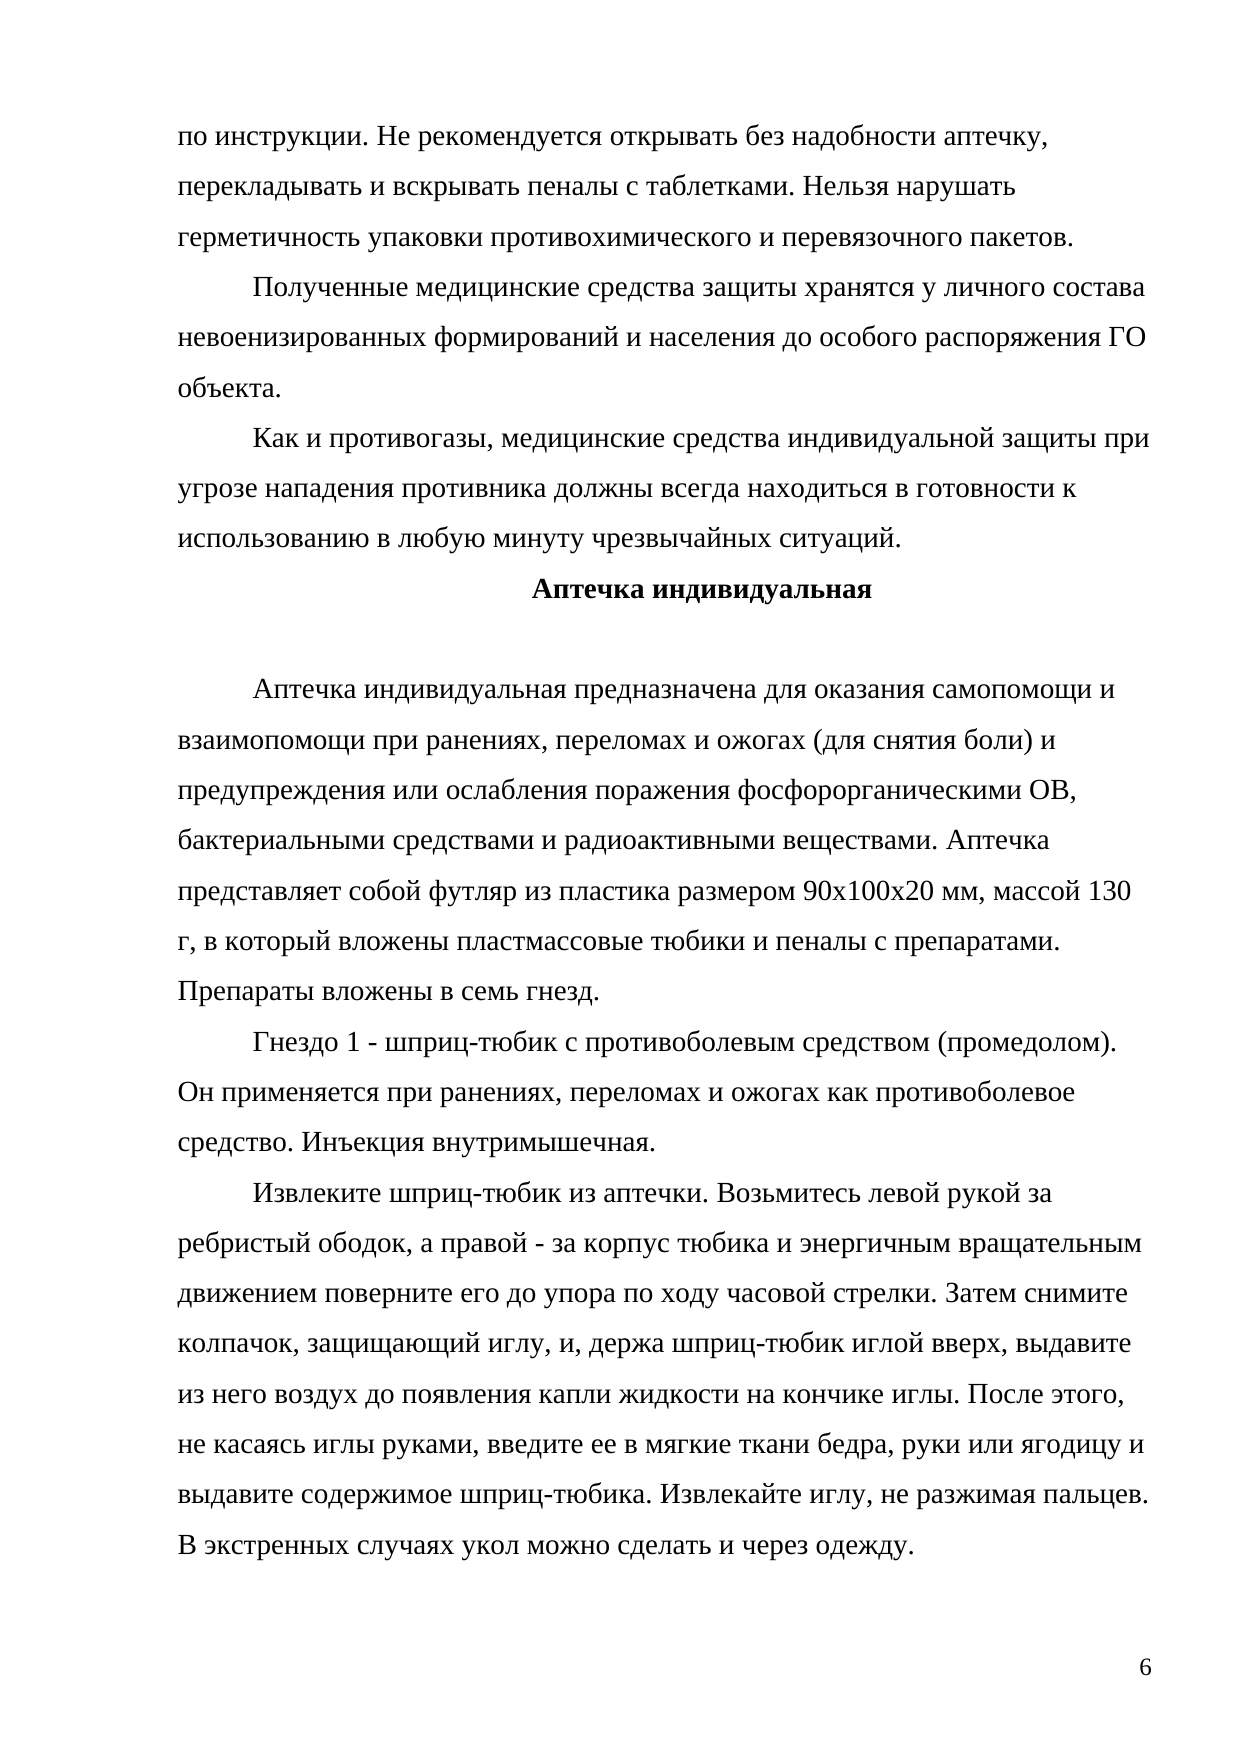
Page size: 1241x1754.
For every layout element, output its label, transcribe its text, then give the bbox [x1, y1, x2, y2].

text Полученные медицинские средства защиты хранятся у личного состава невоенизированных формирований и населения до особого распоряжения ГО объекта. [177, 269, 1152, 403]
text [177, 118, 1152, 252]
text Аптечка индивидуальная предназначена для оказания самопомощи и взаимопомощи при ранениях, переломах и ожогах (для снятия боли) и предупреждения или ослабления поражения фосфорорганическими ОВ, бактериальными средствами и радиоактивными веществами. Аптечка представляет собой футляр из пластика размером 90х100х20 мм, массой 130 г, в который вложены пластмассовые тюбики и пеналы с препаратами. Препараты вложены в семь гнезд. [177, 672, 1152, 1007]
text Извлеките шприц-тюбик из аптечки. Возьмитесь левой рукой за ребристый ободок, а правой - за корпус тюбика и энергичным вращательным движением поверните его до упора по ходу часовой стрелки. Затем снимите колпачок, защищающий иглу, и, держа шприц-тюбик иглой вверх, выдавите из него воздух до появления капли жидкости на кончике иглы. После этого, не касаясь иглы руками, введите ее в мягкие ткани бедра, руки или ягодицу и выдавите содержимое шприц-тюбика. Извлекайте иглу, не разжимая пальцев. В экстренных случаях укол можно сделать и через одежду. [177, 1175, 1152, 1560]
text Аптечка индивидуальная [177, 571, 1152, 604]
text Гнездо 1 - шприц-тюбик с противоболевым средством (промедолом). Он применяется при ранениях, переломах и ожогах как противоболевое средство. Инъекция внутримышечная. [177, 1024, 1152, 1158]
text Как и противогазы, медицинские средства индивидуальной защиты при угрозе нападения противника должны всегда находиться в готовности к использованию в любую минуту чрезвычайных ситуаций. [177, 420, 1152, 554]
